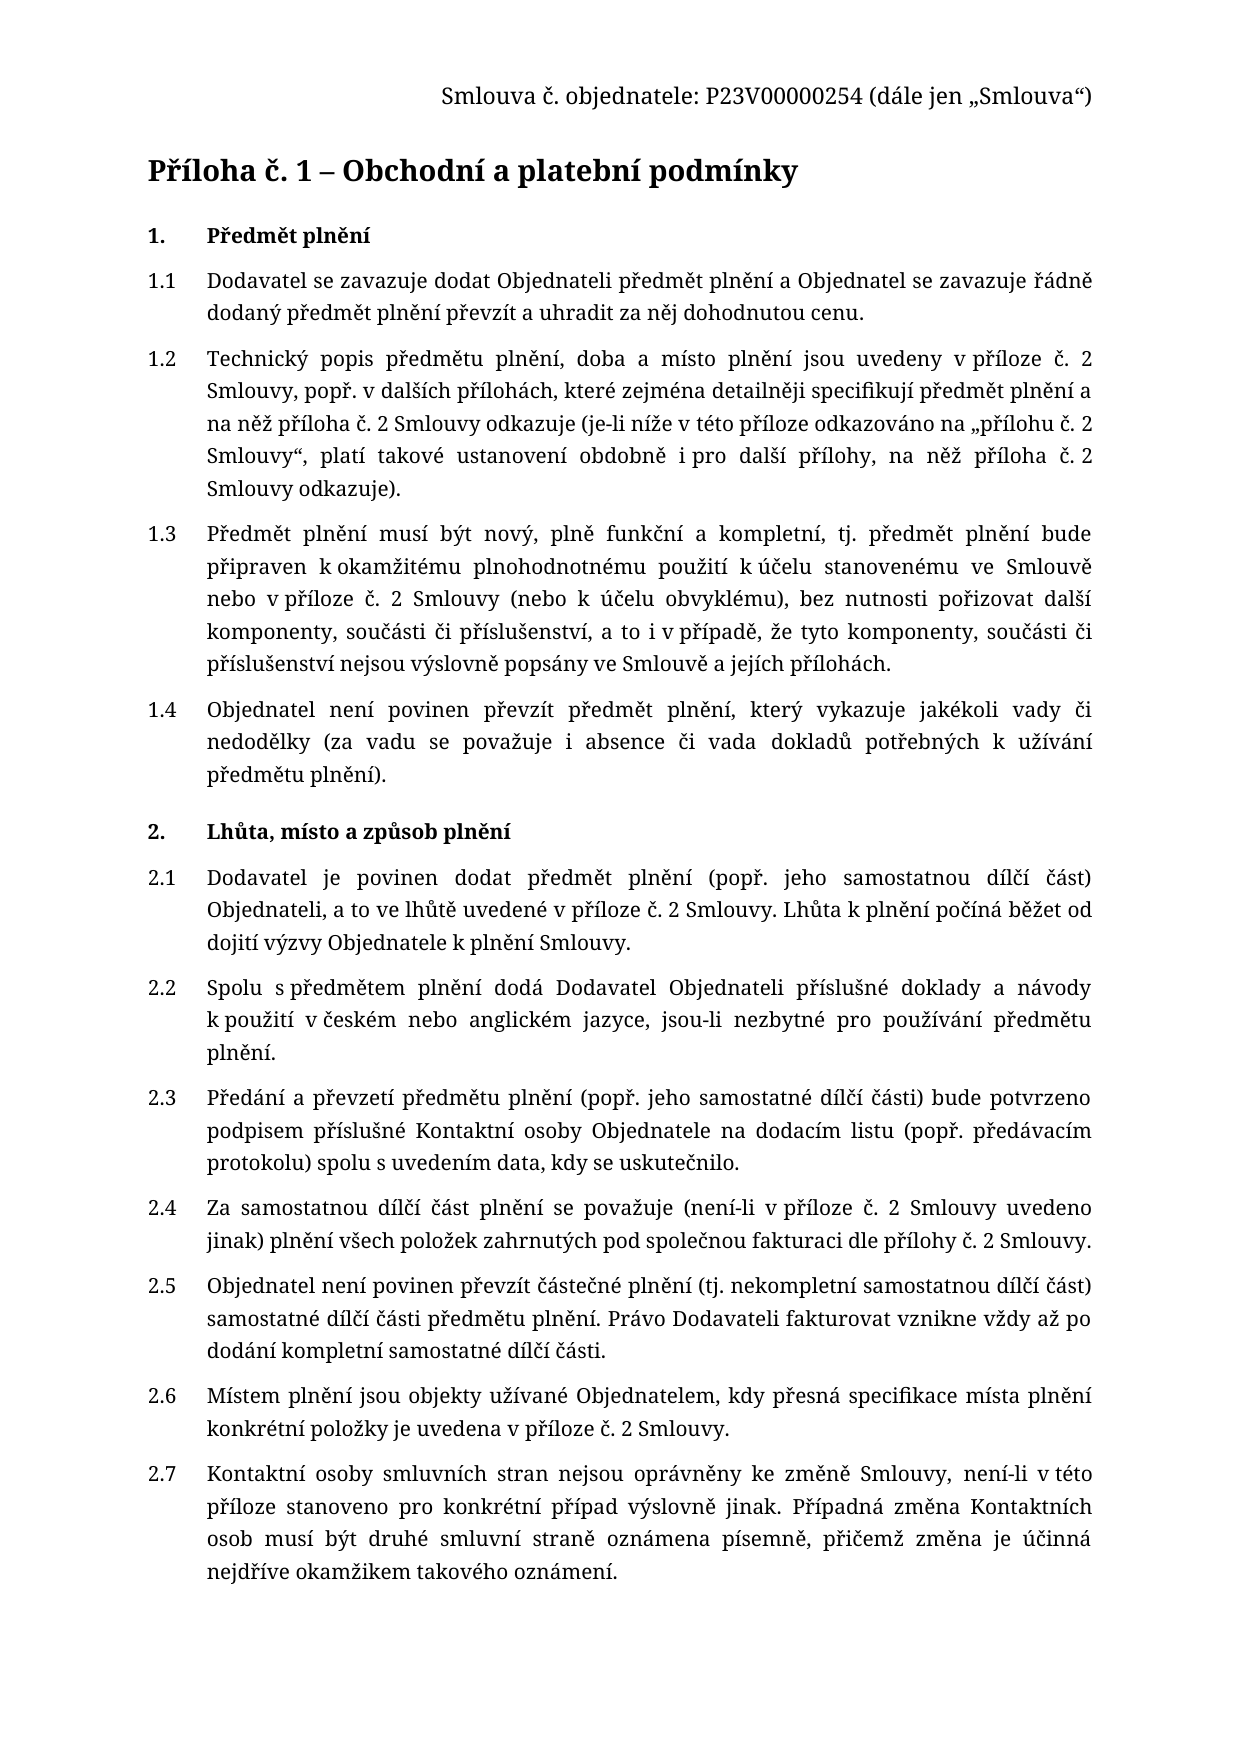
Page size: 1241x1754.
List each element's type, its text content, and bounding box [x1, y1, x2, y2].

list Lhůta, místo a způsob plnění [148, 817, 1093, 846]
list Kontaktní osoby smluvních stran nejsou oprávněny ke změně Smlouvy, není-li v této příloze stanoveno pro konkrétní případ výslovně jinak. Případná změna Kontaktních osob musí být druhé smluvní straně oznámena písemně, přičemž změna je účinná nejdříve okamžikem takového oznámení. [148, 1459, 1093, 1586]
list Dodavatel je povinen dodat předmět plnění (popř. jeho samostatnou dílčí část) Objednateli, a to ve lhůtě uvedené v příloze č. 2 Smlouvy. Lhůta k plnění počíná běžet od dojití výzvy Objednatele k plnění Smlouvy. [148, 863, 1093, 956]
list Dodavatel se zavazuje dodat Objednateli předmět plnění a Objednatel se zavazuje řádně dodaný předmět plnění převzít a uhradit za něj dohodnutou cenu. [148, 266, 1093, 327]
list Objednatel není povinen převzít částečné plnění (tj. nekompletní samostatnou dílčí část) samostatné dílčí části předmětu plnění. Právo Dodavateli fakturovat vznikne vždy až po dodání kompletní samostatné dílčí části. [148, 1271, 1093, 1365]
list Technický popis předmětu plnění, doba a místo plnění jsou uvedeny v příloze č. 2 Smlouvy, popř. v dalších přílohách, které zejména detailněji specifikují předmět plnění a na něž příloha č. 2 Smlouvy odkazuje (je-li níže v této příloze odkazováno na „přílohu č. 2 Smlouvy“, platí takové ustanovení obdobně i pro další přílohy, na něž příloha č. 2 Smlouvy odkazuje). [148, 344, 1093, 502]
list Objednatel není povinen převzít předmět plnění, který vykazuje jakékoli vady či nedodělky (za vadu se považuje i absence či vada dokladů potřebných k užívání předmětu plnění). [148, 695, 1093, 788]
list Za samostatnou dílčí část plnění se považuje (není-li v příloze č. 2 Smlouvy uvedeno jinak) plnění všech položek zahrnutých pod společnou fakturaci dle přílohy č. 2 Smlouvy. [148, 1193, 1093, 1254]
list Předmět plnění musí být nový, plně funkční a kompletní, tj. předmět plnění bude připraven k okamžitému plnohodnotnému použití k účelu stanovenému ve Smlouvě nebo v příloze č. 2 Smlouvy (nebo k účelu obvyklému), bez nutnosti pořizovat další komponenty, součásti či příslušenství, a to i v případě, že tyto komponenty, součásti či příslušenství nejsou výslovně popsány ve Smlouvě a jejích přílohách. [148, 519, 1093, 678]
list Místem plnění jsou objekty užívané Objednatelem, kdy přesná specifikace místa plnění konkrétní položky je uvedena v příloze č. 2 Smlouvy. [148, 1382, 1093, 1443]
text Příloha č. 1 – Obchodní a platební podmínky [148, 150, 1093, 190]
list Předání a převzetí předmětu plnění (popř. jeho samostatné dílčí části) bude potvrzeno podpisem příslušné Kontaktní osoby Objednatele na dodacím listu (popř. předávacím protokolu) spolu s uvedením data, kdy se uskutečnilo. [148, 1083, 1093, 1177]
list Předmět plnění [148, 221, 1093, 249]
list Spolu s předmětem plnění dodá Dodavatel Objednateli příslušné doklady a návody k použití v českém nebo anglickém jazyce, jsou-li nezbytné pro používání předmětu plnění. [148, 973, 1093, 1067]
